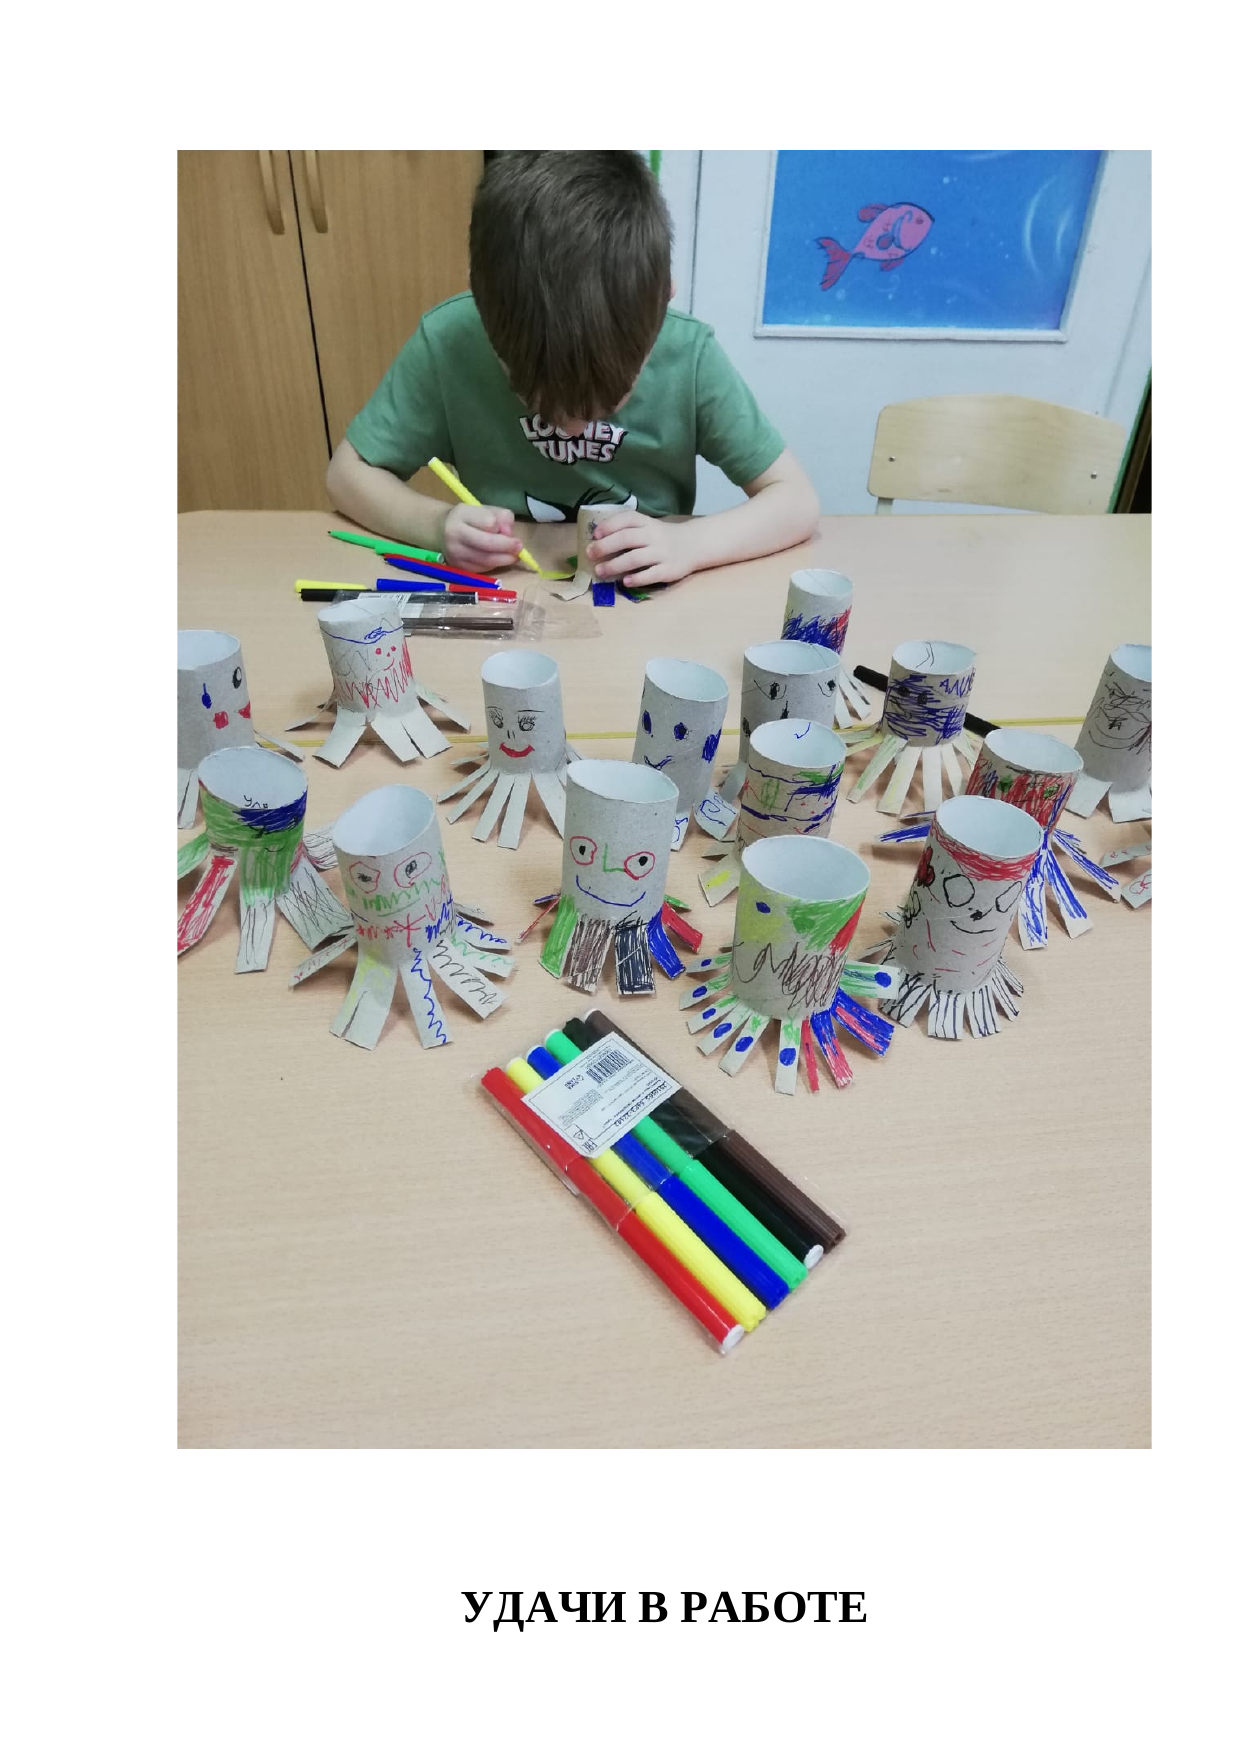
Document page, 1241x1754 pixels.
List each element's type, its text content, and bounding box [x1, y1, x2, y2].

picture [177, 150, 1152, 1449]
text УДАЧИ В РАБОТЕ [177, 1580, 1152, 1633]
